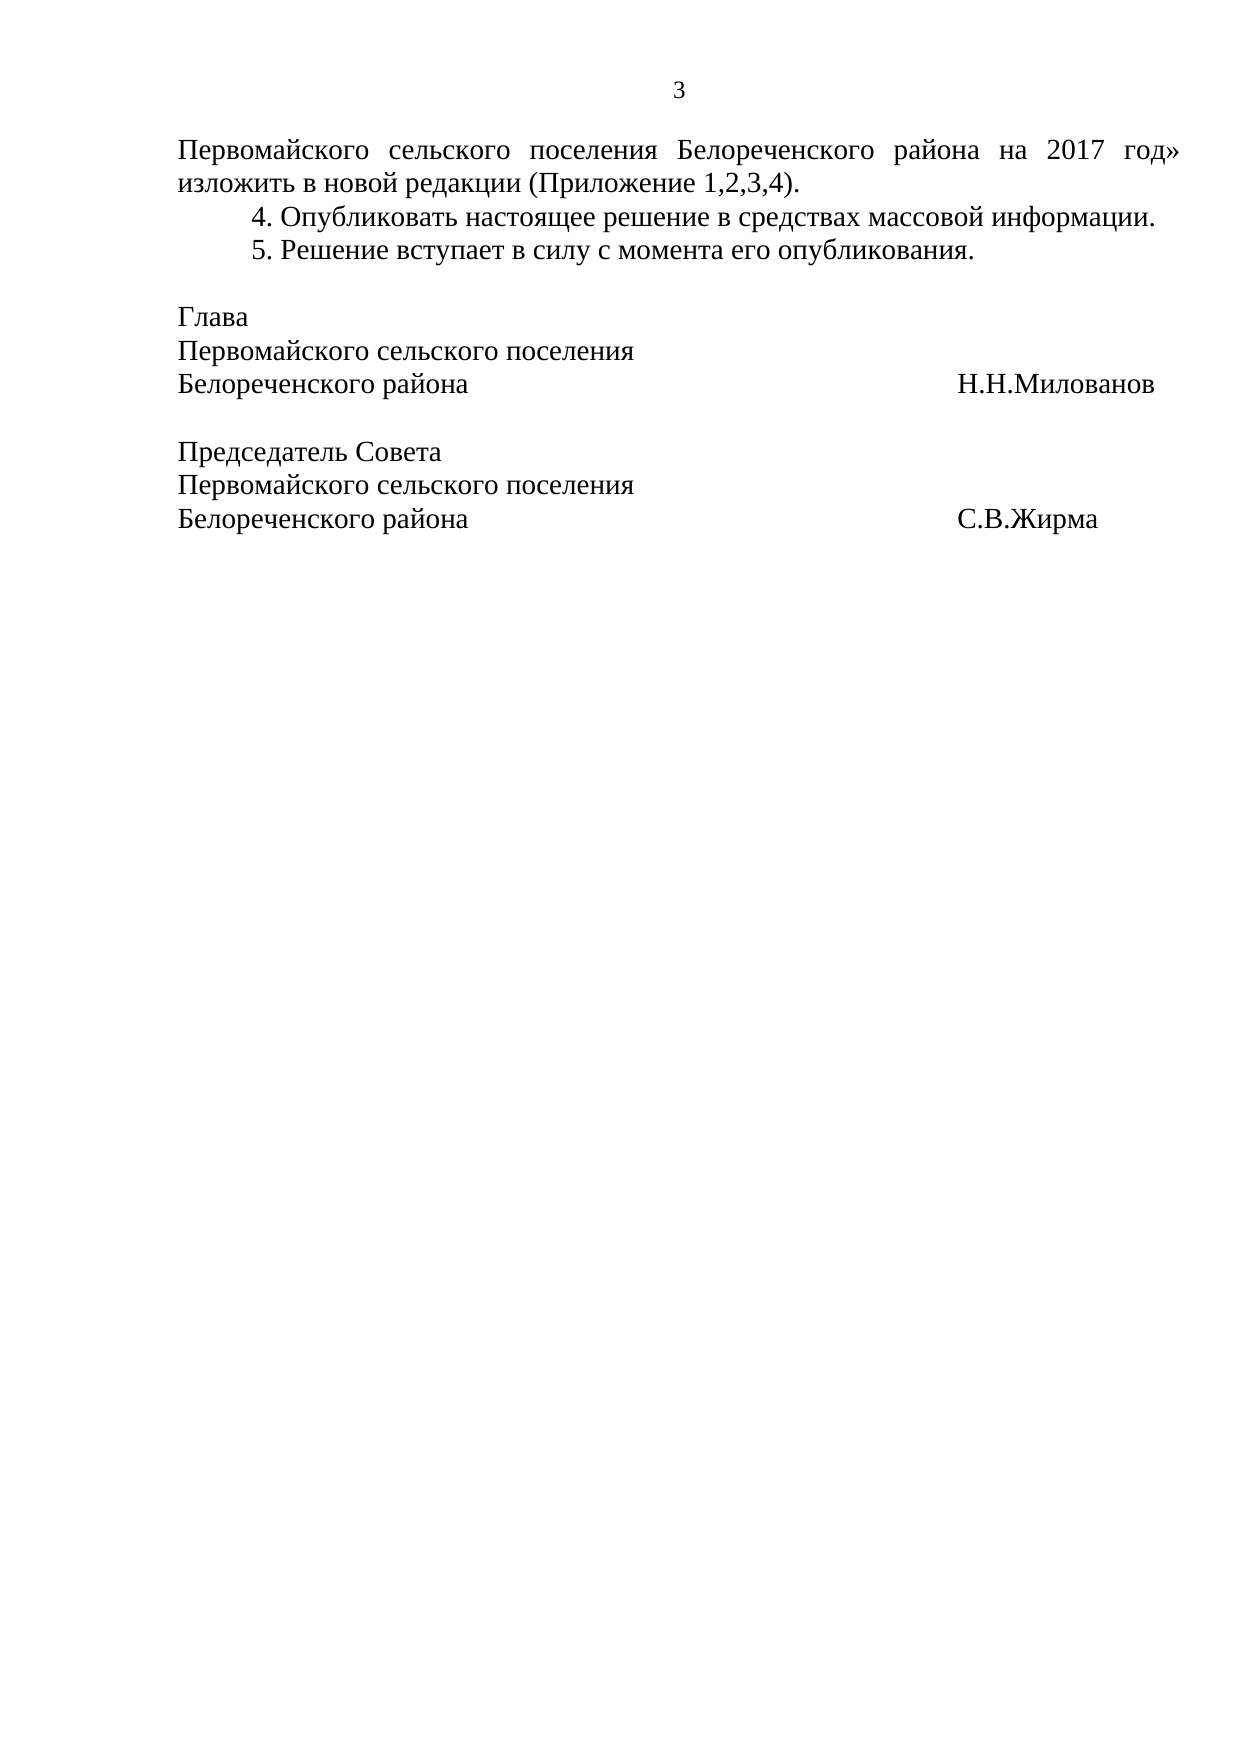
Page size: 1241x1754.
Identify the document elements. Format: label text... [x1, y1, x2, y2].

text Первомайского сельского поселения [177, 333, 1181, 367]
text Председатель Совета [177, 434, 1181, 467]
text Первомайского сельского поселения [177, 467, 1181, 501]
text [177, 132, 1181, 199]
text 4. Опубликовать настоящее решение в средствах массовой информации. [177, 199, 1181, 232]
text 5. Решение вступает в силу с момента его опубликования. [177, 232, 1181, 266]
text Белореченского района Н.Н.Милованов [177, 367, 1181, 400]
text Белореченского района С.В.Жирма [177, 501, 1181, 534]
text Глава [177, 299, 1181, 333]
